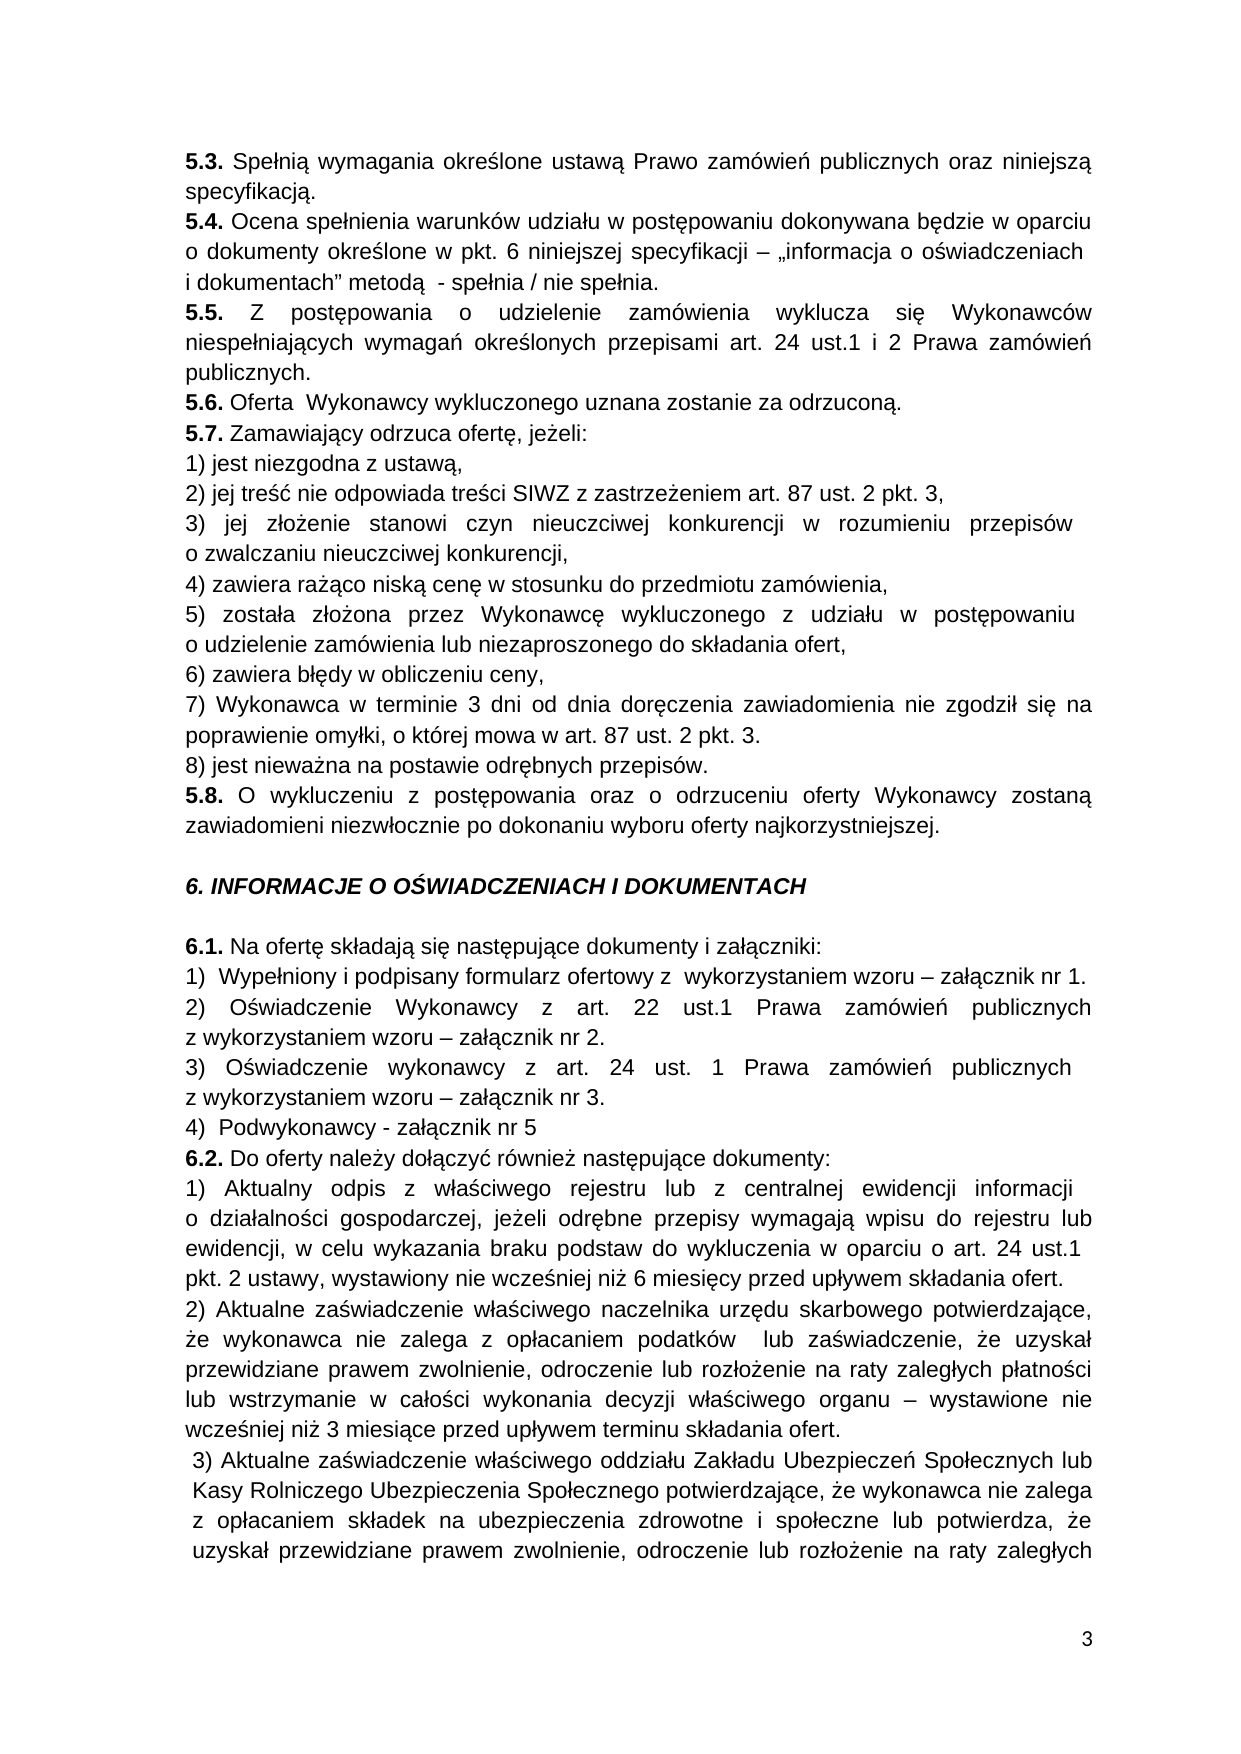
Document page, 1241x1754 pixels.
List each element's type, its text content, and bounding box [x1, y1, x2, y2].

text 5.3. Spełnią wymagania określone ustawą Prawo zamówień publicznych oraz niniejszą specyfikacją. [185, 148, 1093, 204]
text 1) Wypełniony i podpisany formularz ofertowy z wykorzystaniem wzoru – załącznik nr 1. [185, 963, 1093, 989]
text 5.7. Zamawiający odrzuca ofertę, jeżeli: [185, 419, 1093, 446]
text 3) jej złożenie stanowi czyn nieuczciwej konkurencji w rozumieniu przepisów o zwalczaniu nieuczciwej konkurencji, [185, 510, 1093, 567]
text 2) jej treść nie odpowiada treści SIWZ z zastrzeżeniem art. 87 ust. 2 pkt. 3, [185, 480, 1093, 506]
text 3) Oświadczenie wykonawcy z art. 24 ust. 1 Prawa zamówień publicznych z wykorzystaniem wzoru – załącznik nr 3. [185, 1054, 1093, 1110]
text 1) Aktualny odpis z właściwego rejestru lub z centralnej ewidencji informacji o działalności gospodarczej, jeżeli odrębne przepisy wymagają wpisu do rejestru lub ewidencji, w celu wykazania braku podstaw do wykluczenia w oparciu o art. 24 ust.1 pkt. 2 ustawy, wystawiony nie wcześniej niż 6 miesięcy przed upływem składania ofert. [185, 1175, 1093, 1292]
text 8) jest nieważna na postawie odrębnych przepisów. [185, 752, 1093, 778]
text 2) Oświadczenie Wykonawcy z art. 22 ust.1 Prawa zamówień publicznych z wykorzystaniem wzoru – załącznik nr 2. [185, 993, 1093, 1050]
text 5.8. O wykluczeniu z postępowania oraz o odrzuceniu oferty Wykonawcy zostaną zawiadomieni niezwłocznie po dokonaniu wyboru oferty najkorzystniejszej. [185, 782, 1093, 838]
text 6.1. Na ofertę składają się następujące dokumenty i załączniki: [185, 933, 1093, 959]
text 6. INFORMACJE O OŚWIADCZENIACH I DOKUMENTACH [185, 873, 1093, 899]
text 5.6. Oferta Wykonawcy wykluczonego uznana zostanie za odrzuconą. [185, 389, 1093, 416]
text 1) jest niezgodna z ustawą, [185, 450, 1093, 476]
text 6) zawiera błędy w obliczeniu ceny, [185, 661, 1093, 687]
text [192, 1447, 1093, 1563]
text 7) Wykonawca w terminie 3 dni od dnia doręczenia zawiadomienia nie zgodził się na poprawienie omyłki, o której mowa w art. 87 ust. 2 pkt. 3. [185, 691, 1093, 748]
text 5.4. Ocena spełnienia warunków udziału w postępowaniu dokonywana będzie w oparciu o dokumenty określone w pkt. 6 niniejszej specyfikacji – „informacja o oświadczeniach i dokumentach” metodą - spełnia / nie spełnia. [185, 208, 1093, 295]
text 4) zawiera rażąco niską cenę w stosunku do przedmiotu zamówienia, [185, 571, 1093, 597]
text 5.5. Z postępowania o udzielenie zamówienia wyklucza się Wykonawców niespełniających wymagań określonych przepisami art. 24 ust.1 i 2 Prawa zamówień publicznych. [185, 299, 1093, 385]
text 2) Aktualne zaświadczenie właściwego naczelnika urzędu skarbowego potwierdzające, że wykonawca nie zalega z opłacaniem podatków lub zaświadczenie, że uzyskał przewidziane prawem zwolnienie, odroczenie lub rozłożenie na raty zaległych płatności lub wstrzymanie w całości wykonania decyzji właściwego organu – wystawione nie wcześniej niż 3 miesiące przed upływem terminu składania ofert. [185, 1296, 1093, 1443]
text 4) Podwykonawcy - załącznik nr 5 [185, 1114, 1093, 1141]
text 5) została złożona przez Wykonawcę wykluczonego z udziału w postępowaniu o udzielenie zamówienia lub niezaproszonego do składania ofert, [185, 601, 1093, 657]
text 6.2. Do oferty należy dołączyć również następujące dokumenty: [185, 1144, 1093, 1171]
